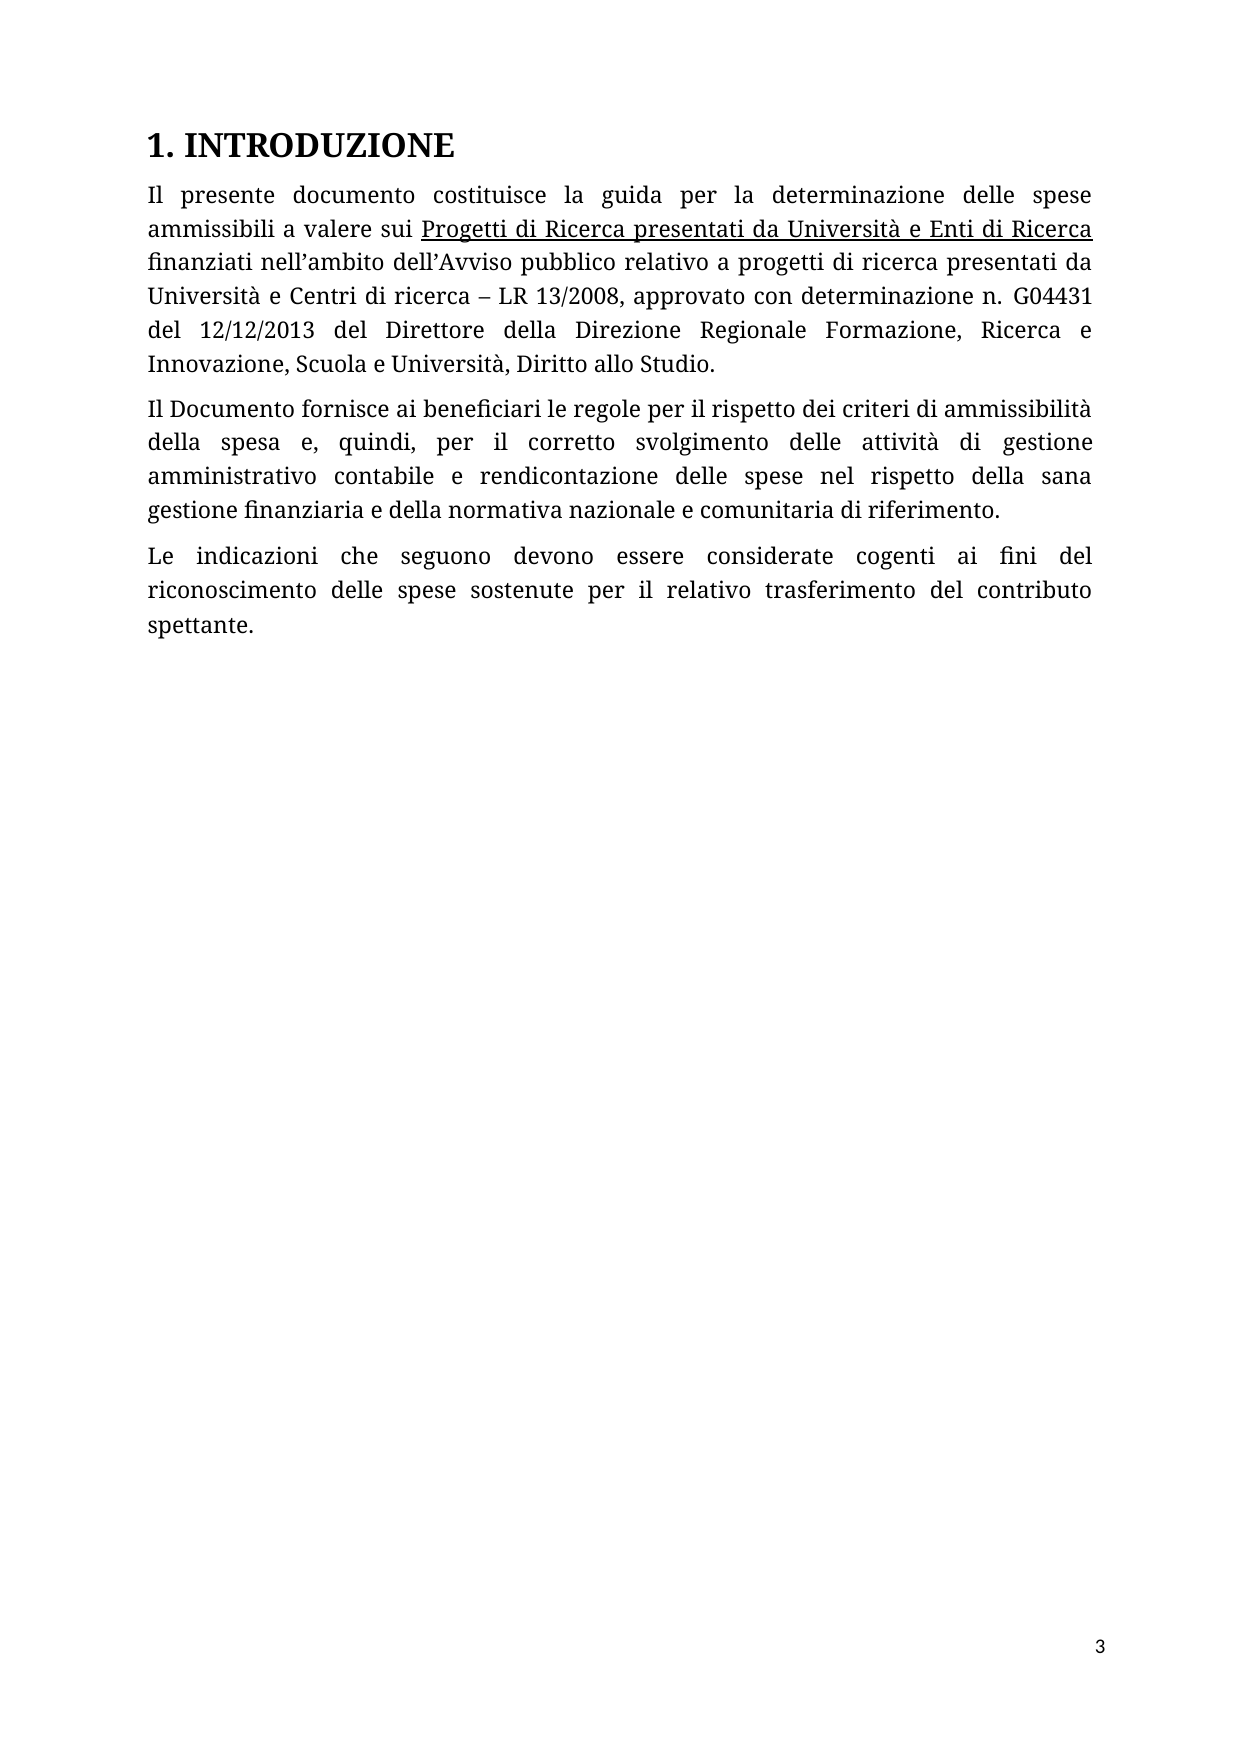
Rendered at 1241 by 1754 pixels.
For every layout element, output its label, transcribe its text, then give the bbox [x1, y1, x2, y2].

subtitle INTRODUZIONE [147, 122, 1105, 168]
text Il presente documento costituisce la guida per la determinazione delle spese ammissibili a valere sui Progetti di Ricerca presentati da Università e Enti di Ricerca finanziati nell’ambito dell’Avviso pubblico relativo a progetti di ricerca presentati da Università e Centri di ricerca – LR 13/2008, approvato con determinazione n. G04431 del 12/12/2013 del Direttore della Direzione Regionale Formazione, Ricerca e Innovazione, Scuola e Università, Diritto allo Studio. [147, 179, 1093, 379]
text Le indicazioni che seguono devono essere considerate cogenti ai fini del riconoscimento delle spese sostenute per il relativo trasferimento del contributo spettante. [147, 540, 1093, 640]
text Il Documento fornisce ai beneficiari le regole per il rispetto dei criteri di ammissibilità della spesa e, quindi, per il corretto svolgimento delle attività di gestione amministrativo contabile e rendicontazione delle spese nel rispetto della sana gestione finanziaria e della normativa nazionale e comunitaria di riferimento. [147, 392, 1093, 525]
